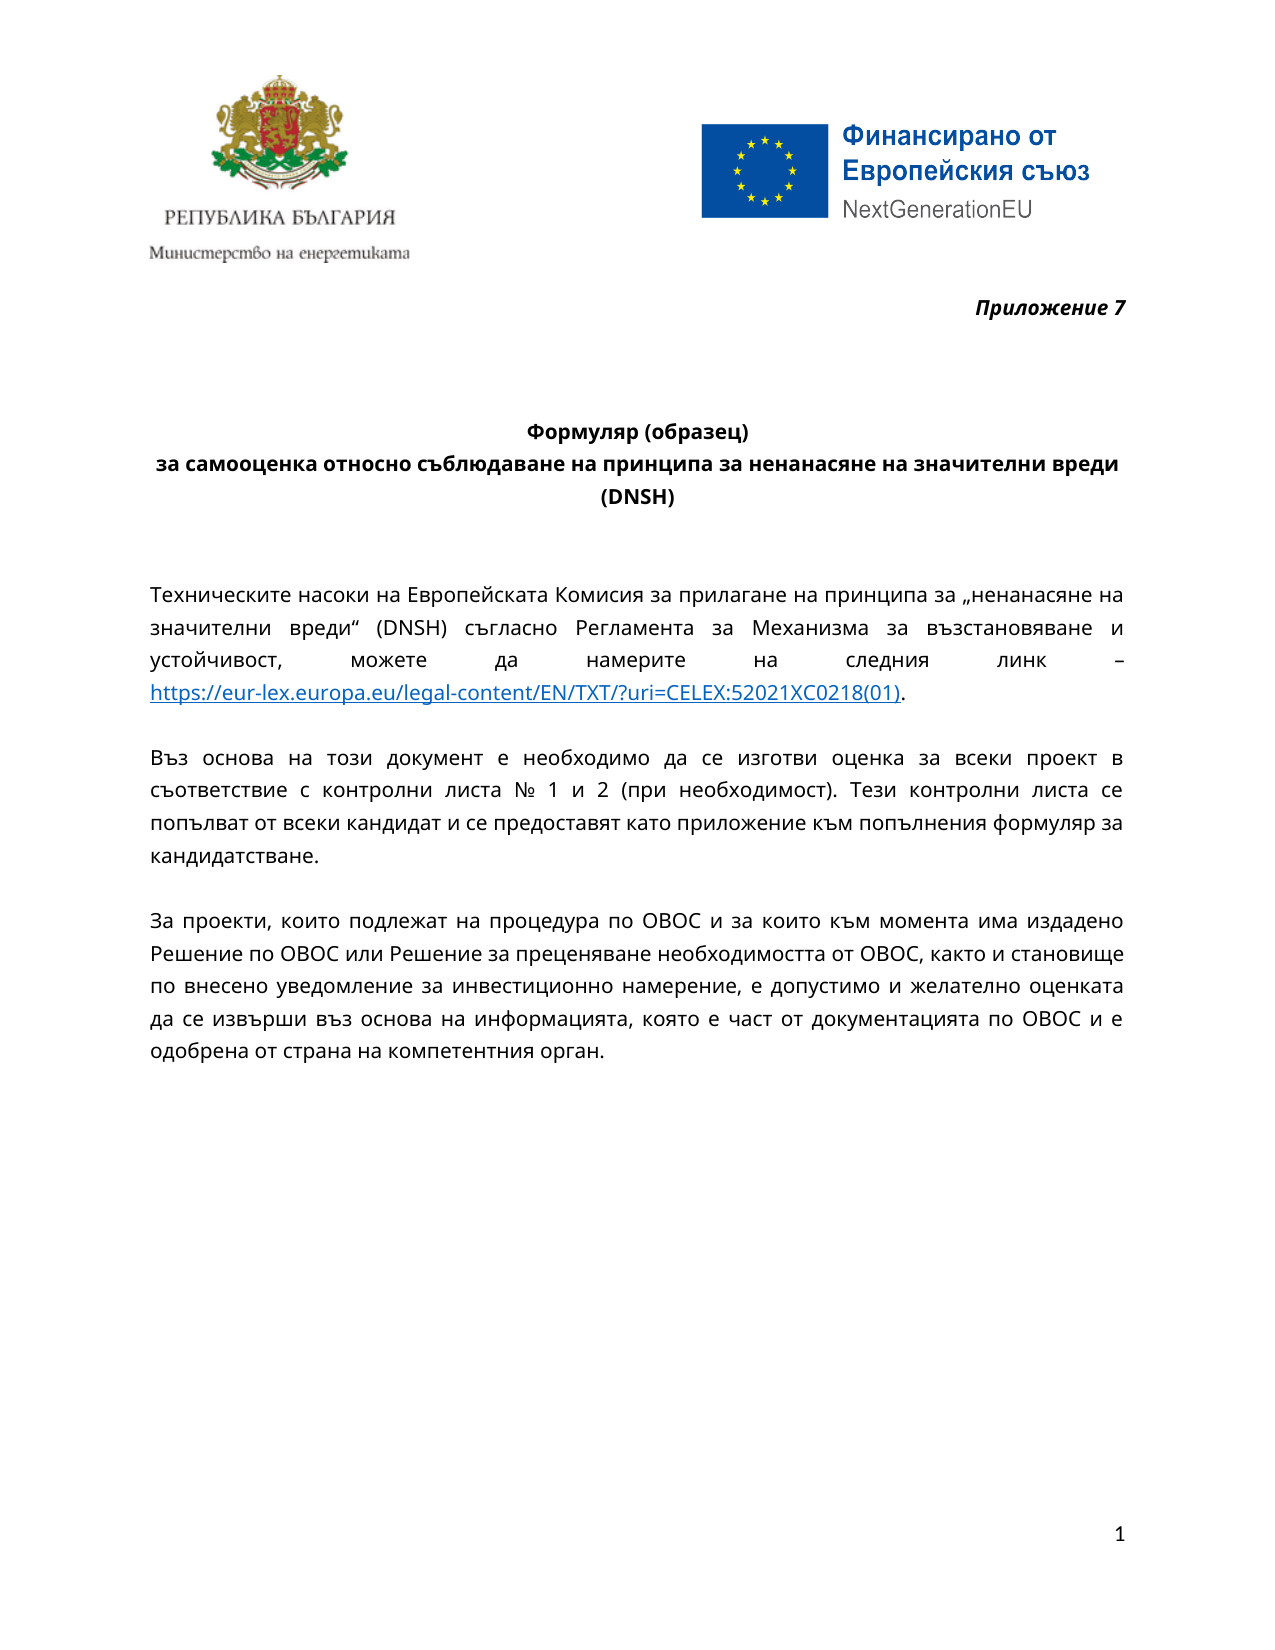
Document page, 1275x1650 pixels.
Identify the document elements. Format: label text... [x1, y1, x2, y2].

picture [692, 109, 1126, 230]
picture [149, 75, 410, 263]
text Формуляр (образец) [150, 417, 1125, 445]
text За проекти, които подлежат на процедура по ОВОС и за които към момента има издадено Решение по ОВОС или Решение за преценяване необходимостта от ОВОС, както и становище по внесено уведомление за инвестиционно намерение, е допустимо и желателно оценката да се извърши въз основа на информацията, която е част от документацията по ОВОС и е одобрена от страна на компетентния орган. [150, 906, 1125, 1065]
text Приложение 7 [150, 293, 1125, 322]
text за самооценка относно съблюдаване на принципа за ненанасяне на значителни вреди (DNSH) [150, 449, 1125, 511]
text Въз основа на този документ е необходимо да се изготви оценка за всеки проект в съответствие с контролни листа № 1 и 2 (при необходимост). Тези контролни листа се попълват от всеки кандидат и се предоставят като приложение към попълнения формуляр за кандидатстване. [150, 743, 1125, 869]
text Техническите насоки на Европейската Комисия за прилагане на принципа за „ненанасяне на значителни вреди“ (DNSH) съгласно Регламента за Механизма за възстановяване и устойчивост, можете да намерите на следния линк – https://eur-lex.europa.eu/legal-content/EN/TXT/?uri=CELEX:52021XC0218(01). [150, 580, 1125, 706]
